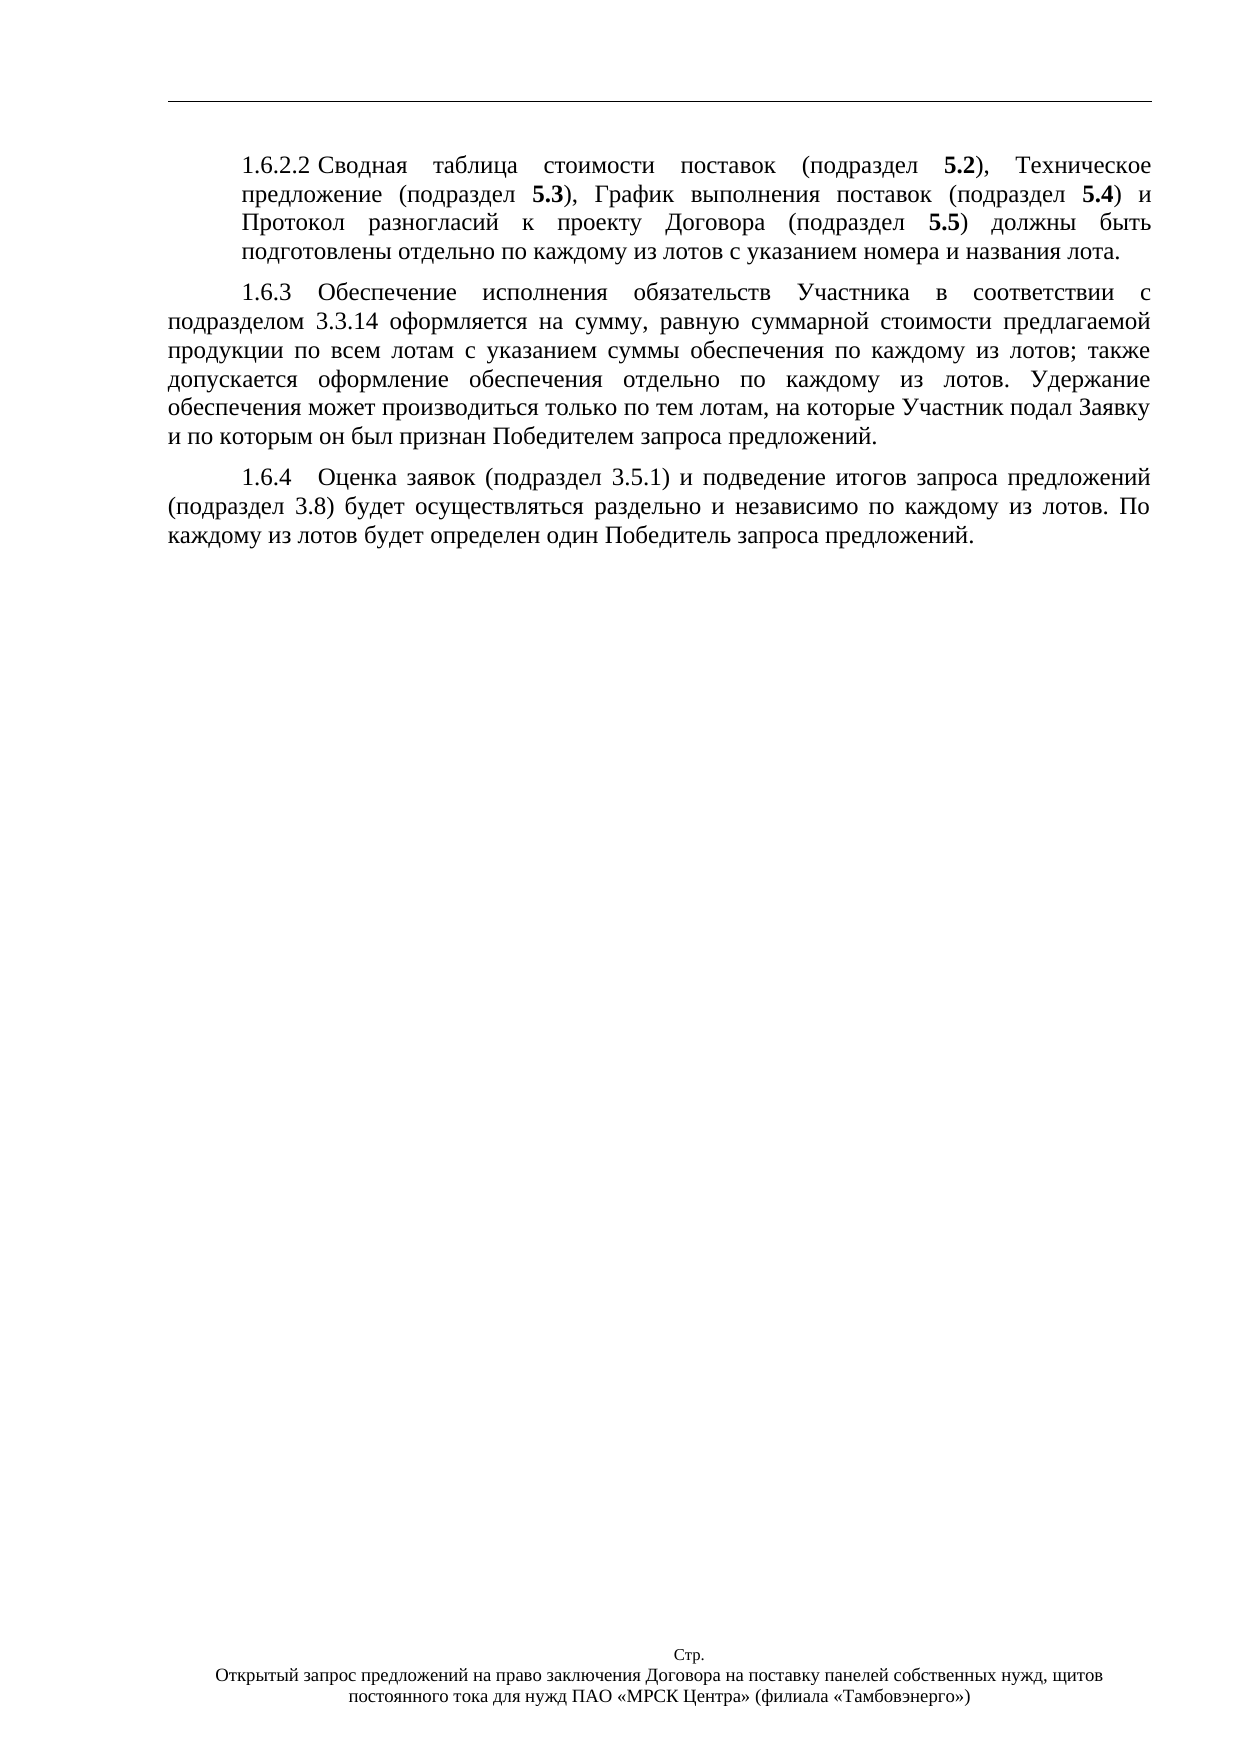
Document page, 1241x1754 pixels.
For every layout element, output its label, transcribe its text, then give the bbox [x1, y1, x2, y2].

subtitle Сводная таблица стоимости поставок (подраздел 5.2), Техническое предложение (подраздел 5.3), График выполнения поставок (подраздел 5.4) и Протокол разногласий к проекту Договора (подраздел 5.5) должны быть подготовлены отдельно по каждому из лотов с указанием номера и названия лота. [241, 150, 1152, 265]
subtitle Оценка заявок (подраздел 3.5.1) и подведение итогов запроса предложений (подраздел 3.8) будет осуществляться раздельно и независимо по каждому из лотов. По каждому из лотов будет определен один Победитель запроса предложений. [168, 462, 1152, 549]
subtitle Обеспечение исполнения обязательств Участника в соответствии с подразделом 3.3.14 оформляется на сумму, равную суммарной стоимости предлагаемой продукции по всем лотам с указанием суммы обеспечения по каждому из лотов; также допускается оформление обеспечения отдельно по каждому из лотов. Удержание обеспечения может производиться только по тем лотам, на которые Участник подал Заявку и по которым он был признан Победителем запроса предложений. [168, 277, 1152, 450]
